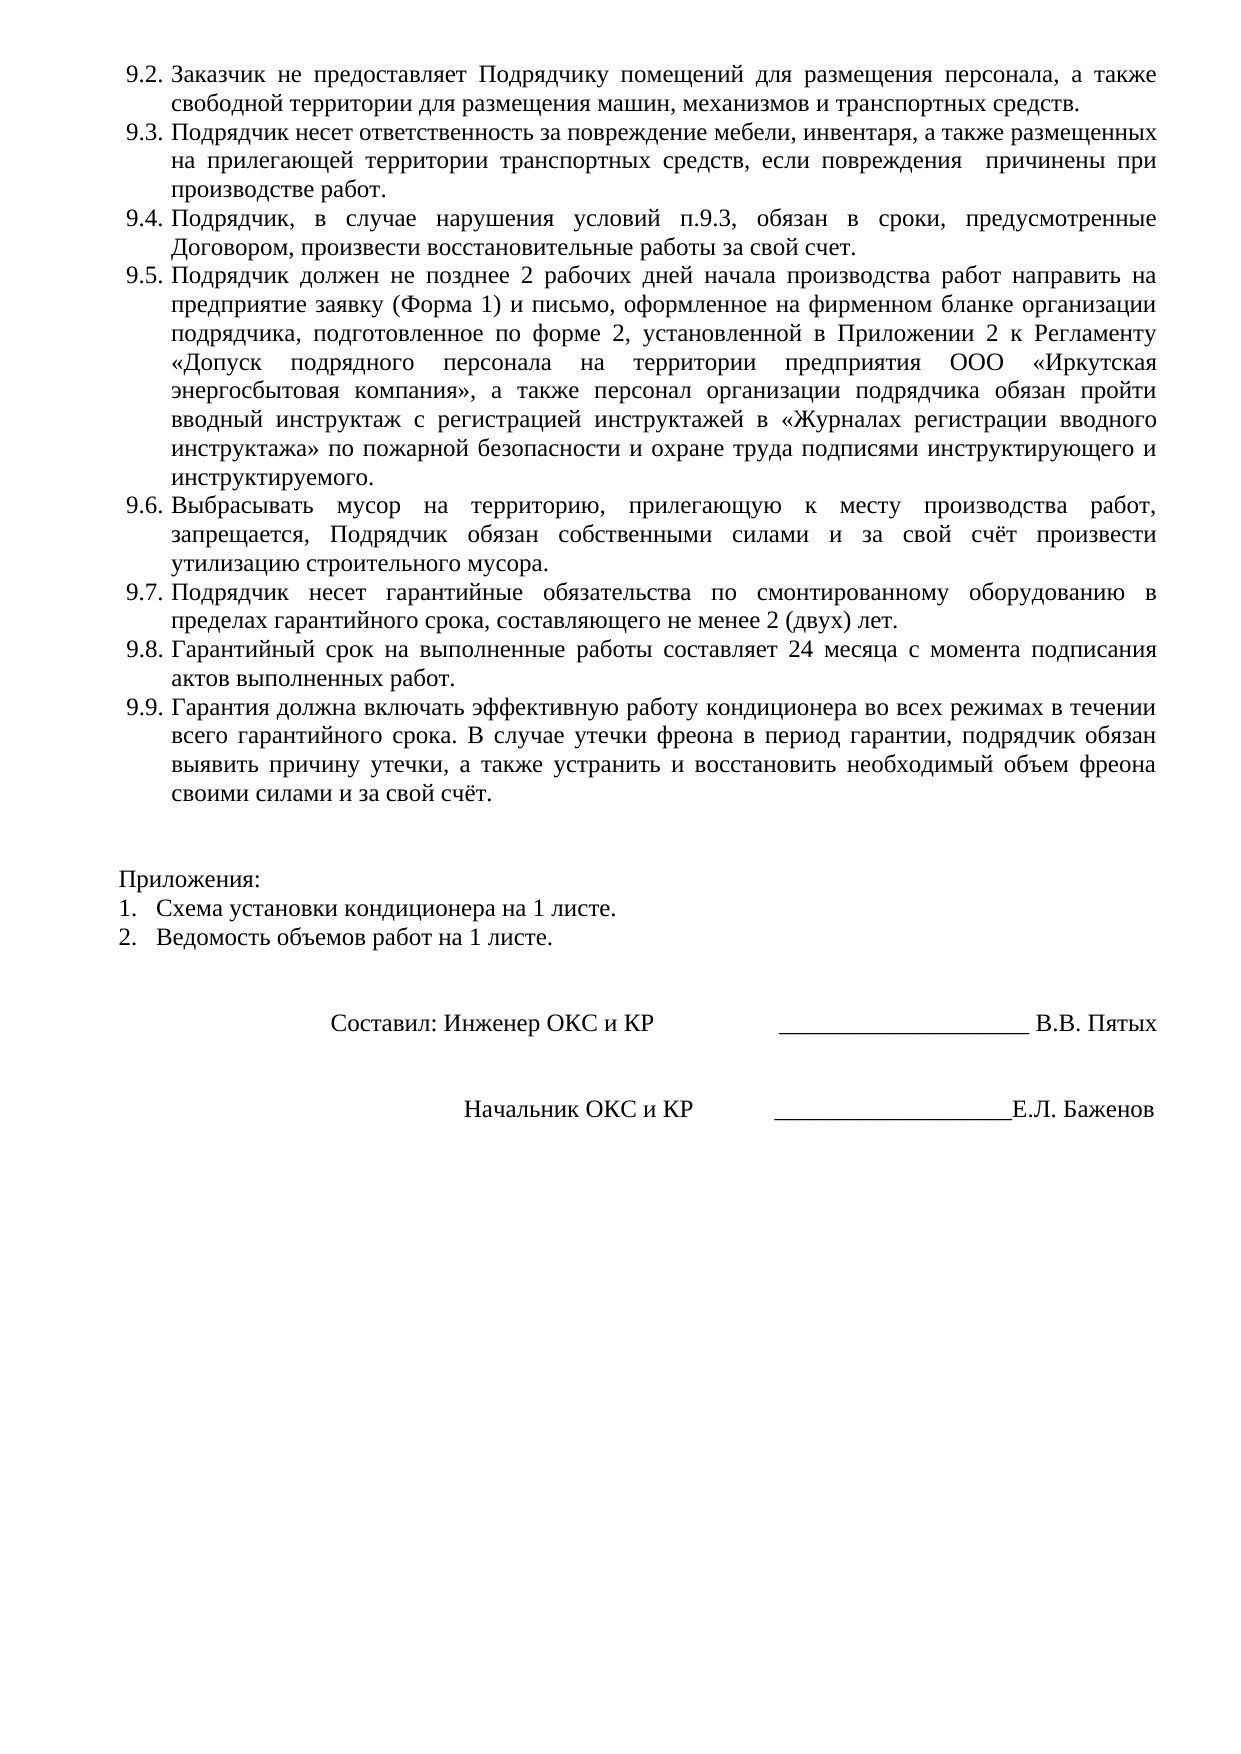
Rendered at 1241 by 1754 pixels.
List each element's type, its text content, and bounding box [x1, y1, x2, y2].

list Ведомость объемов работ на 1 листе. [118, 922, 1157, 950]
text Начальник ОКС и КР ___________________Е.Л. Баженов [89, 1094, 1157, 1123]
list Подрядчик, в случае нарушения условий п.9.3, обязан в сроки, предусмотренные Договором, произвести восстановительные работы за свой счет. [126, 203, 1157, 260]
list Выбрасывать мусор на территорию, прилегающую к месту производства работ, запрещается, Подрядчик обязан собственными силами и за свой счёт произвести утилизацию строительного мусора. [126, 490, 1157, 577]
text Приложения: [118, 864, 1157, 893]
list Гарантийный срок на выполненные работы составляет 24 месяца с момента подписания актов выполненных работ. [126, 634, 1157, 692]
list Подрядчик несет гарантийные обязательства по смонтированному оборудованию в пределах гарантийного срока, составляющего не менее 2 (двух) лет. [126, 577, 1157, 634]
list Заказчик не предоставляет Подрядчику помещений для размещения персонала, а также свободной территории для размещения машин, механизмов и транспортных средств. [126, 59, 1157, 117]
list Схема установки кондиционера на 1 листе. [118, 893, 1157, 922]
text Составил: Инженер ОКС и КР ____________________ В.В. Пятых [89, 1008, 1157, 1037]
list Подрядчик должен не позднее 2 рабочих дней начала производства работ направить на предприятие заявку (Форма 1) и письмо, оформленное на фирменном бланке организации подрядчика, подготовленное по форме 2, установленной в Приложении 2 к Регламенту «Допуск подрядного персонала на территории предприятия ООО «Иркутская энергосбытовая компания», а также персонал организации подрядчика обязан пройти вводный инструктаж с регистрацией инструктажей в «Журналах регистрации вводного инструктажа» по пожарной безопасности и охране труда подписями инструктирующего и инструктируемого. [126, 260, 1157, 490]
list Гарантия должна включать эффективную работу кондиционера во всех режимах в течении всего гарантийного срока. В случае утечки фреона в период гарантии, подрядчик обязан выявить причину утечки, а также устранить и восстановить необходимый объем фреона своими силами и за свой счёт. [126, 692, 1157, 807]
list Подрядчик несет ответственность за повреждение мебели, инвентаря, а также размещенных на прилегающей территории транспортных средств, если повреждения причинены при производстве работ. [126, 117, 1157, 203]
